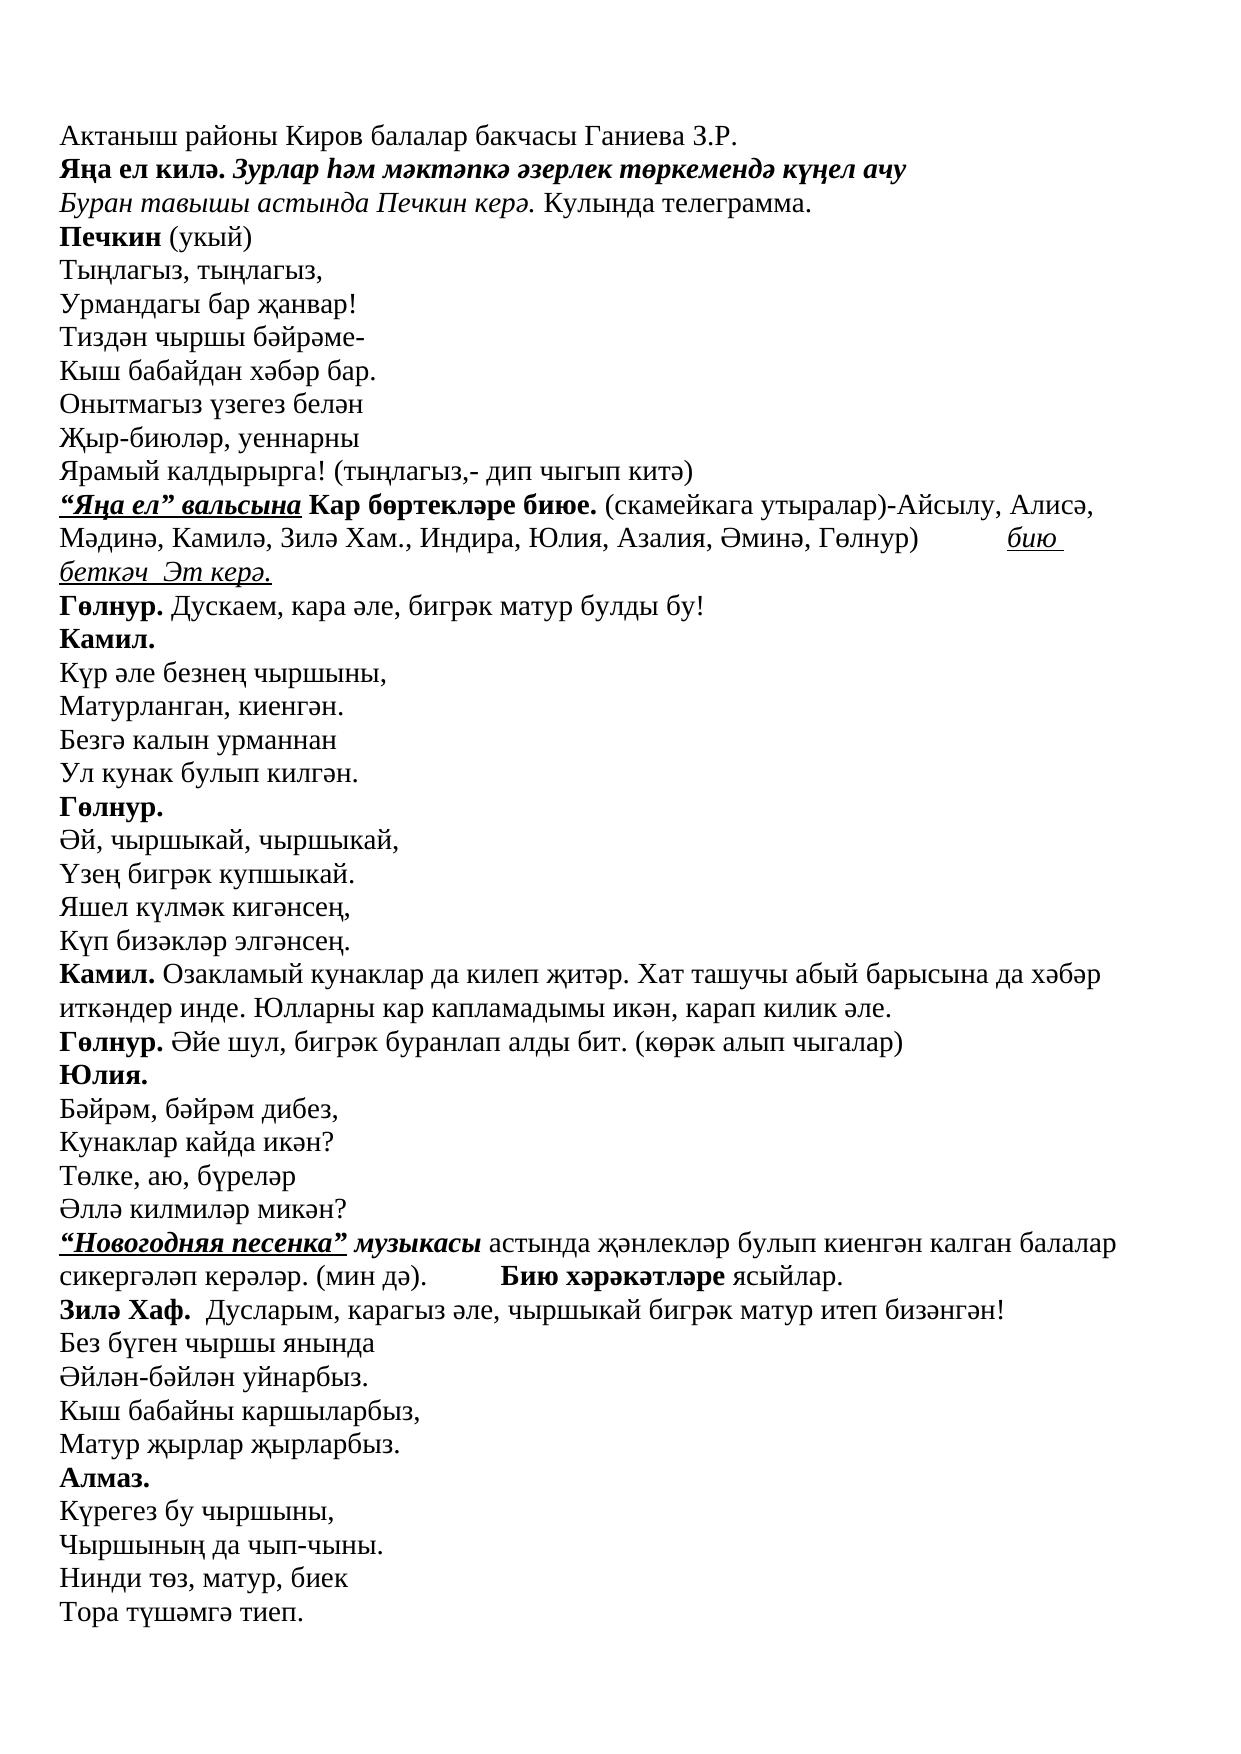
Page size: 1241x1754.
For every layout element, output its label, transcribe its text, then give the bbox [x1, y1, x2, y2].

text Ул кунак булып килгән. [59, 755, 1152, 789]
text Күп бизәкләр элгәнсең. [59, 923, 1152, 957]
text Кыш бабайдан хәбәр бар. [59, 353, 1152, 386]
text Ярамый калдырырга! (тыңлагыз,- дип чыгып китә) [59, 453, 1152, 487]
text “Яңа ел” вальсына Кар бөртекләре биюе. (скамейкага утыралар)-Айсылу, Алисә, Мәдинә, Камилә, Зилә Хам., Индира, Юлия, Азалия, Әминә, Гөлнур) бию беткәч Эт керә. [59, 487, 1152, 588]
text Без бүген чыршы янында [59, 1326, 1152, 1359]
text Күрегез бу чыршыны, [59, 1493, 1152, 1527]
text Күр әле безнең чыршыны, [59, 655, 1152, 688]
text Кыш бабайны каршыларбыз, [59, 1393, 1152, 1426]
text Төлке, аю, бүреләр [59, 1158, 1152, 1191]
text Печкин (укый) [59, 219, 1152, 252]
text Зилә Хаф. Дусларым, карагыз әле, чыршыкай бигрәк матур итеп бизәнгән! [59, 1292, 1152, 1326]
text Актаныш районы Киров балалар бакчасы Ганиева З.Р. [59, 118, 1152, 152]
text Әллә килмиләр микән? [59, 1191, 1152, 1225]
text Гөлнур. [59, 789, 1152, 822]
text Үзең бигрәк купшыкай. [59, 856, 1152, 889]
text Юлия. [59, 1057, 1152, 1091]
text Урмандагы бар җанвар! [59, 286, 1152, 319]
text Гөлнур. Әйе шул, бигрәк буранлап алды бит. (көрәк алып чыгалар) [59, 1024, 1152, 1057]
text Яшел күлмәк кигәнсең, [59, 889, 1152, 923]
text Яңа ел килә. Зурлар һәм мәктәпкә әзерлек төркемендә күңел ачу [59, 152, 1152, 185]
text Камил. [59, 621, 1152, 655]
text “Новогодняя песенка” музыкасы астында җәнлекләр булып киенгән калган балалар сикергәләп керәләр. (мин дә). Бию хәрәкәтләре ясыйлар. [59, 1225, 1152, 1292]
text Кунаклар кайда икән? [59, 1124, 1152, 1158]
text Әй, чыршыкай, чыршыкай, [59, 822, 1152, 856]
text Чыршының да чып-чыны. [59, 1527, 1152, 1560]
text Безгә калын урманнан [59, 722, 1152, 755]
text Тора түшәмгә тиеп. [59, 1594, 1152, 1627]
text Камил. Озакламый кунаклар да килеп җитәр. Хат ташучы абый барысына да хәбәр иткәндер инде. Юлларны кар капламадымы икән, карап килик әле. [59, 957, 1152, 1024]
text Онытмагыз үзегез белән [59, 386, 1152, 420]
text Нинди төз, матур, биек [59, 1560, 1152, 1594]
text Әйлән-бәйлән уйнарбыз. [59, 1359, 1152, 1393]
text Матур җырлар җырларбыз. [59, 1426, 1152, 1460]
text Матурланган, киенгән. [59, 688, 1152, 722]
text Тыңлагыз, тыңлагыз, [59, 252, 1152, 286]
text Буран тавышы астында Печкин керә. Кулында телеграмма. [59, 185, 1152, 219]
text Бәйрәм, бәйрәм дибез, [59, 1091, 1152, 1124]
text Тиздән чыршы бәйрәме- [59, 319, 1152, 353]
text Гөлнур. Дускаем, кара әле, бигрәк матур булды бу! [59, 588, 1152, 621]
text Җыр-биюләр, уеннарны [59, 420, 1152, 453]
text Алмаз. [59, 1460, 1152, 1493]
